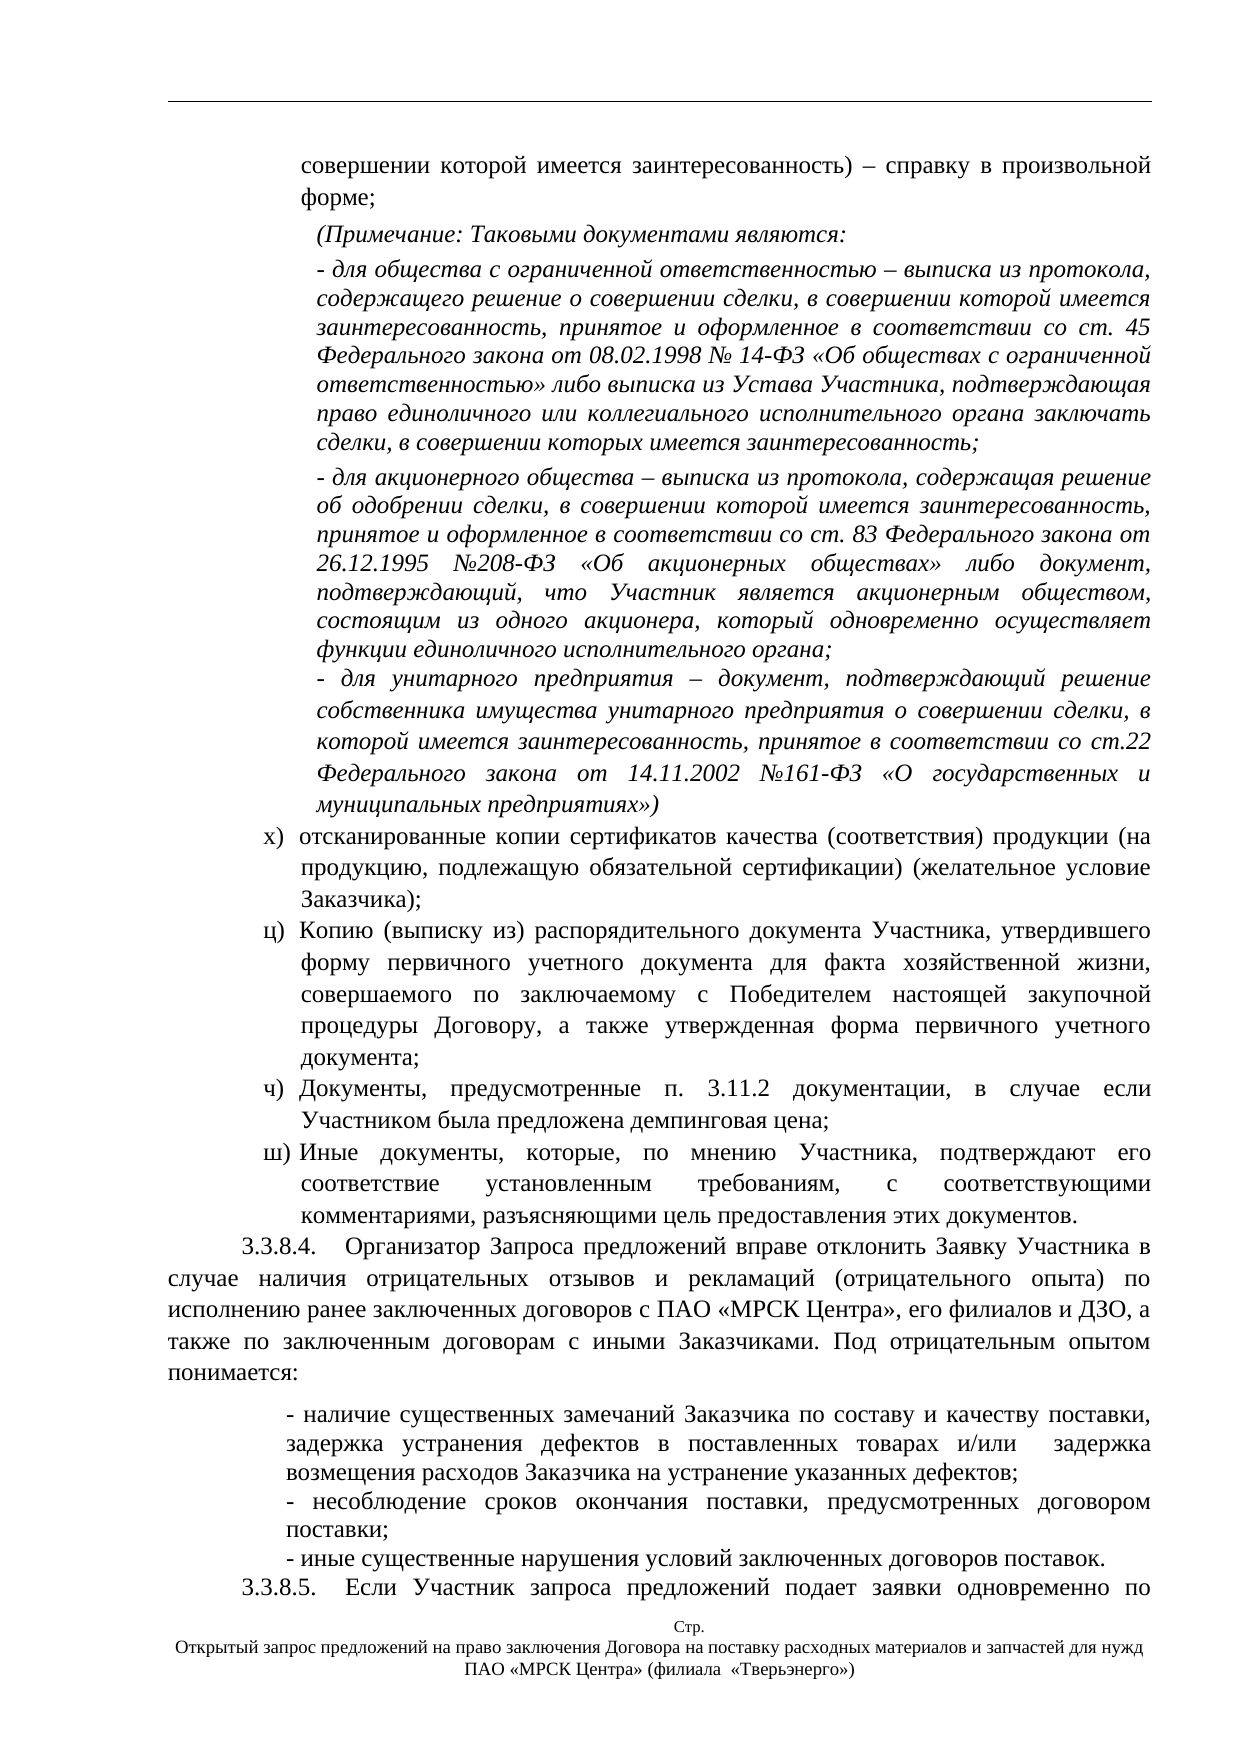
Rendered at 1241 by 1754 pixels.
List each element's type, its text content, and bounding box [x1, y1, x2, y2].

list отсканированные копии сертификатов качества (соответствия) продукции (на продукцию, подлежащую обязательной сертификации) (желательное условие Заказчика); [263, 821, 1152, 913]
list Организатор Запроса предложений вправе отклонить Заявку Участника в случае наличия отрицательных отзывов и рекламаций (отрицательного опыта) по исполнению ранее заключенных договоров с ПАО «МРСК Центра», его филиалов и ДЗО, а также по заключенным договорам с иными Заказчиками. Под отрицательным опытом понимается: [168, 1231, 1152, 1386]
list - наличие существенных замечаний Заказчика по составу и качеству поставки, задержка устранения дефектов в поставленных товарах и/или задержка возмещения расходов Заказчика на устранение указанных дефектов; [286, 1399, 1152, 1486]
list - для акционерного общества – выписка из протокола, содержащая решение об одобрении сделки, в совершении которой имеется заинтересованность, принятое и оформленное в соответствии со ст. 83 Федерального закона от 26.12.1995 №208-ФЗ «Об акционерных обществах» либо документ, подтверждающий, что Участник является акционерным обществом, состоящим из одного акционера, который одновременно осуществляет функции единоличного исполнительного органа; [316, 462, 1152, 663]
list - иные существенные нарушения условий заключенных договоров поставок. [286, 1543, 1152, 1572]
list - для общества с ограниченной ответственностью – выписка из протокола, содержащего решение о совершении сделки, в совершении которой имеется заинтересованность, принятое и оформленное в соответствии со ст. 45 Федерального закона от 08.02.1998 № 14-ФЗ «Об обществах с ограниченной ответственностью» либо выписка из Устава Участника, подтверждающая право единоличного или коллегиального исполнительного органа заключать сделки, в совершении которых имеется заинтересованность; [316, 254, 1152, 456]
list - несоблюдение сроков окончания поставки, предусмотренных договором поставки; [286, 1486, 1152, 1543]
list Иные документы, которые, по мнению Участника, подтверждают его соответствие установленным требованиям, с соответствующими комментариями, разъясняющими цель предоставления этих документов. [263, 1137, 1152, 1228]
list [263, 150, 1152, 210]
list Документы, предусмотренные п. 3.11.2 документации, в случае если Участником была предложена демпинговая цена; [263, 1073, 1152, 1134]
list (Примечание: Таковыми документами являются: [316, 219, 1152, 248]
list Копию (выписку из) распорядительного документа Участника, утвердившего форму первичного учетного документа для факта хозяйственной жизни, совершаемого по заключаемому с Победителем настоящей закупочной процедуры Договору, а также утвержденная форма первичного учетного документа; [263, 916, 1152, 1071]
list - для унитарного предприятия – документ, подтверждающий решение собственника имущества унитарного предприятия о совершении сделки, в которой имеется заинтересованность, принятое в соответствии со ст.22 Федерального закона от 14.11.2002 №161-ФЗ «О государственных и муниципальных предприятиях») [316, 663, 1152, 818]
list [168, 1572, 1152, 1601]
